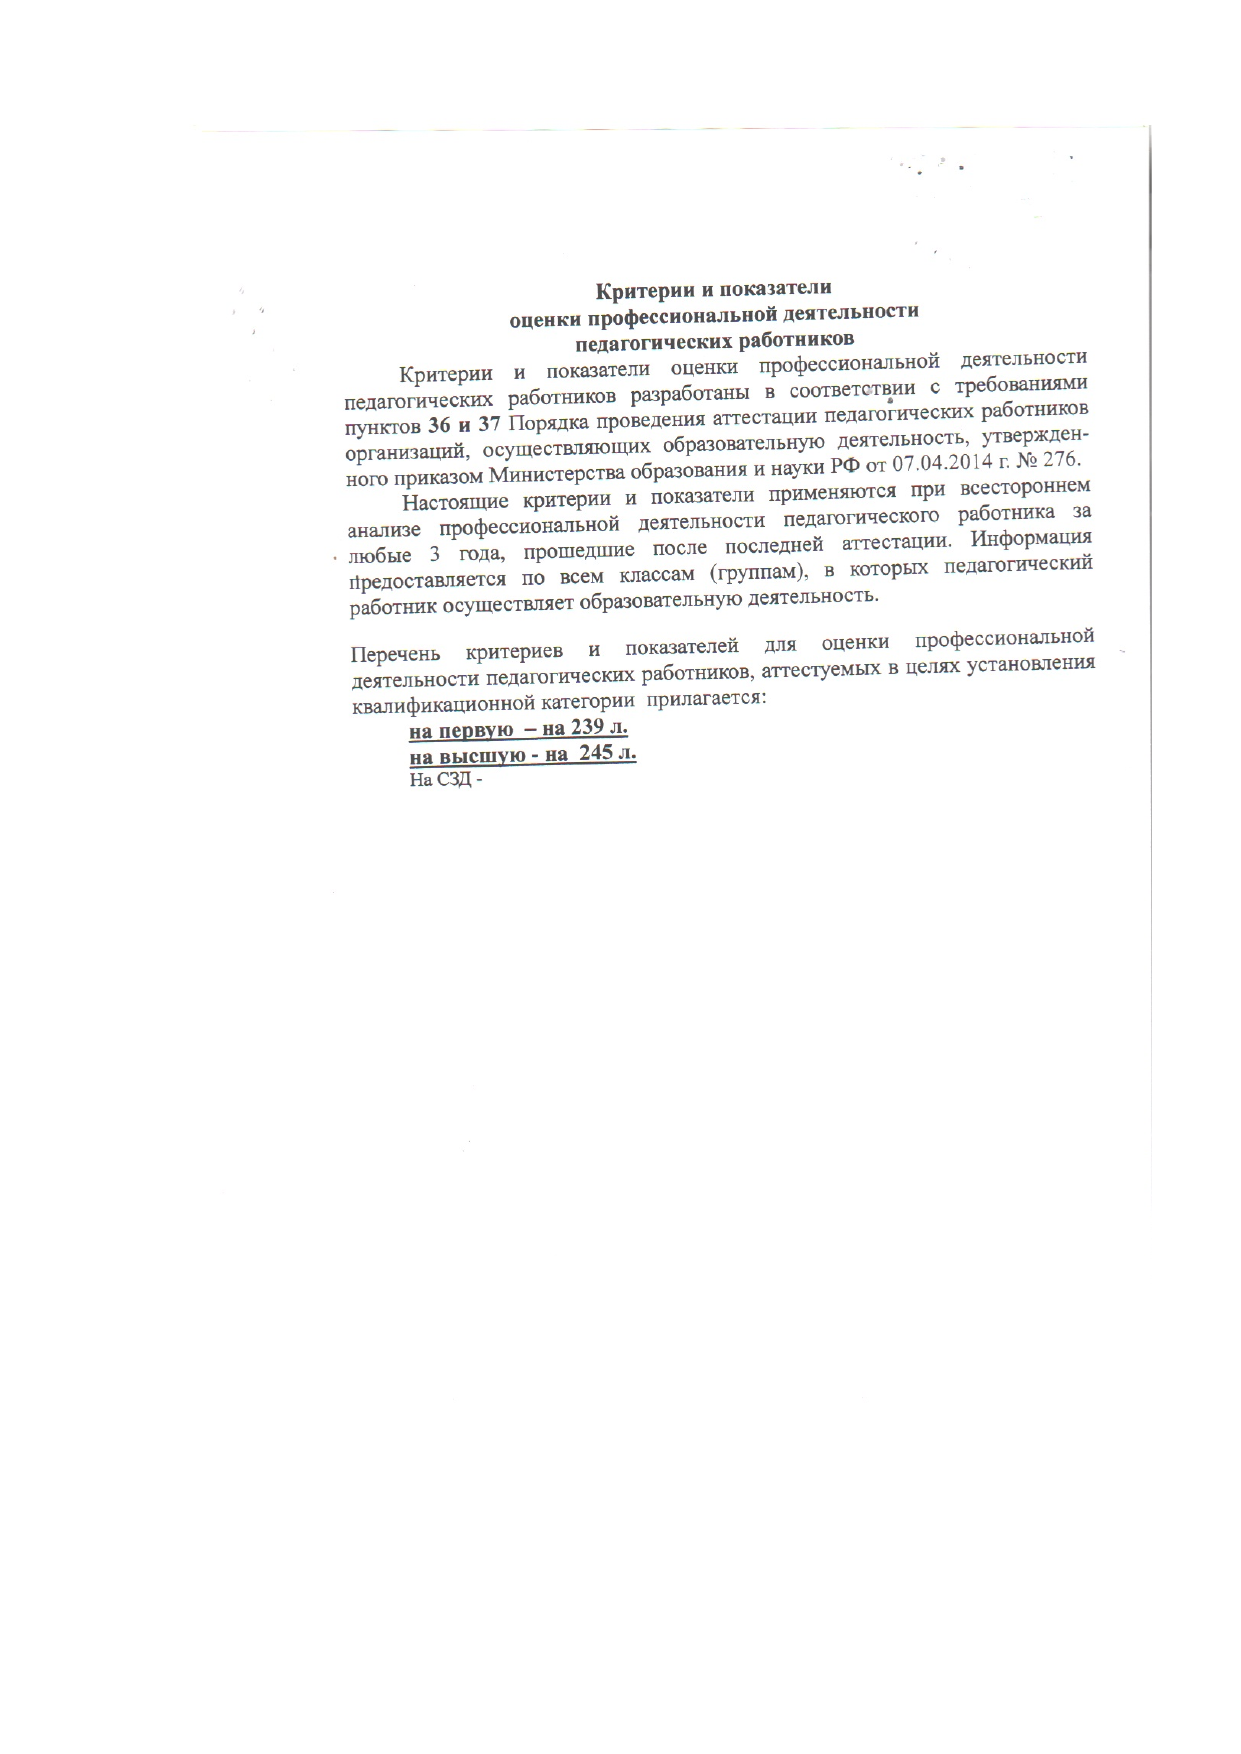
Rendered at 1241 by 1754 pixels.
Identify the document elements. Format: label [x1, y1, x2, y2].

picture [177, 118, 1152, 1456]
